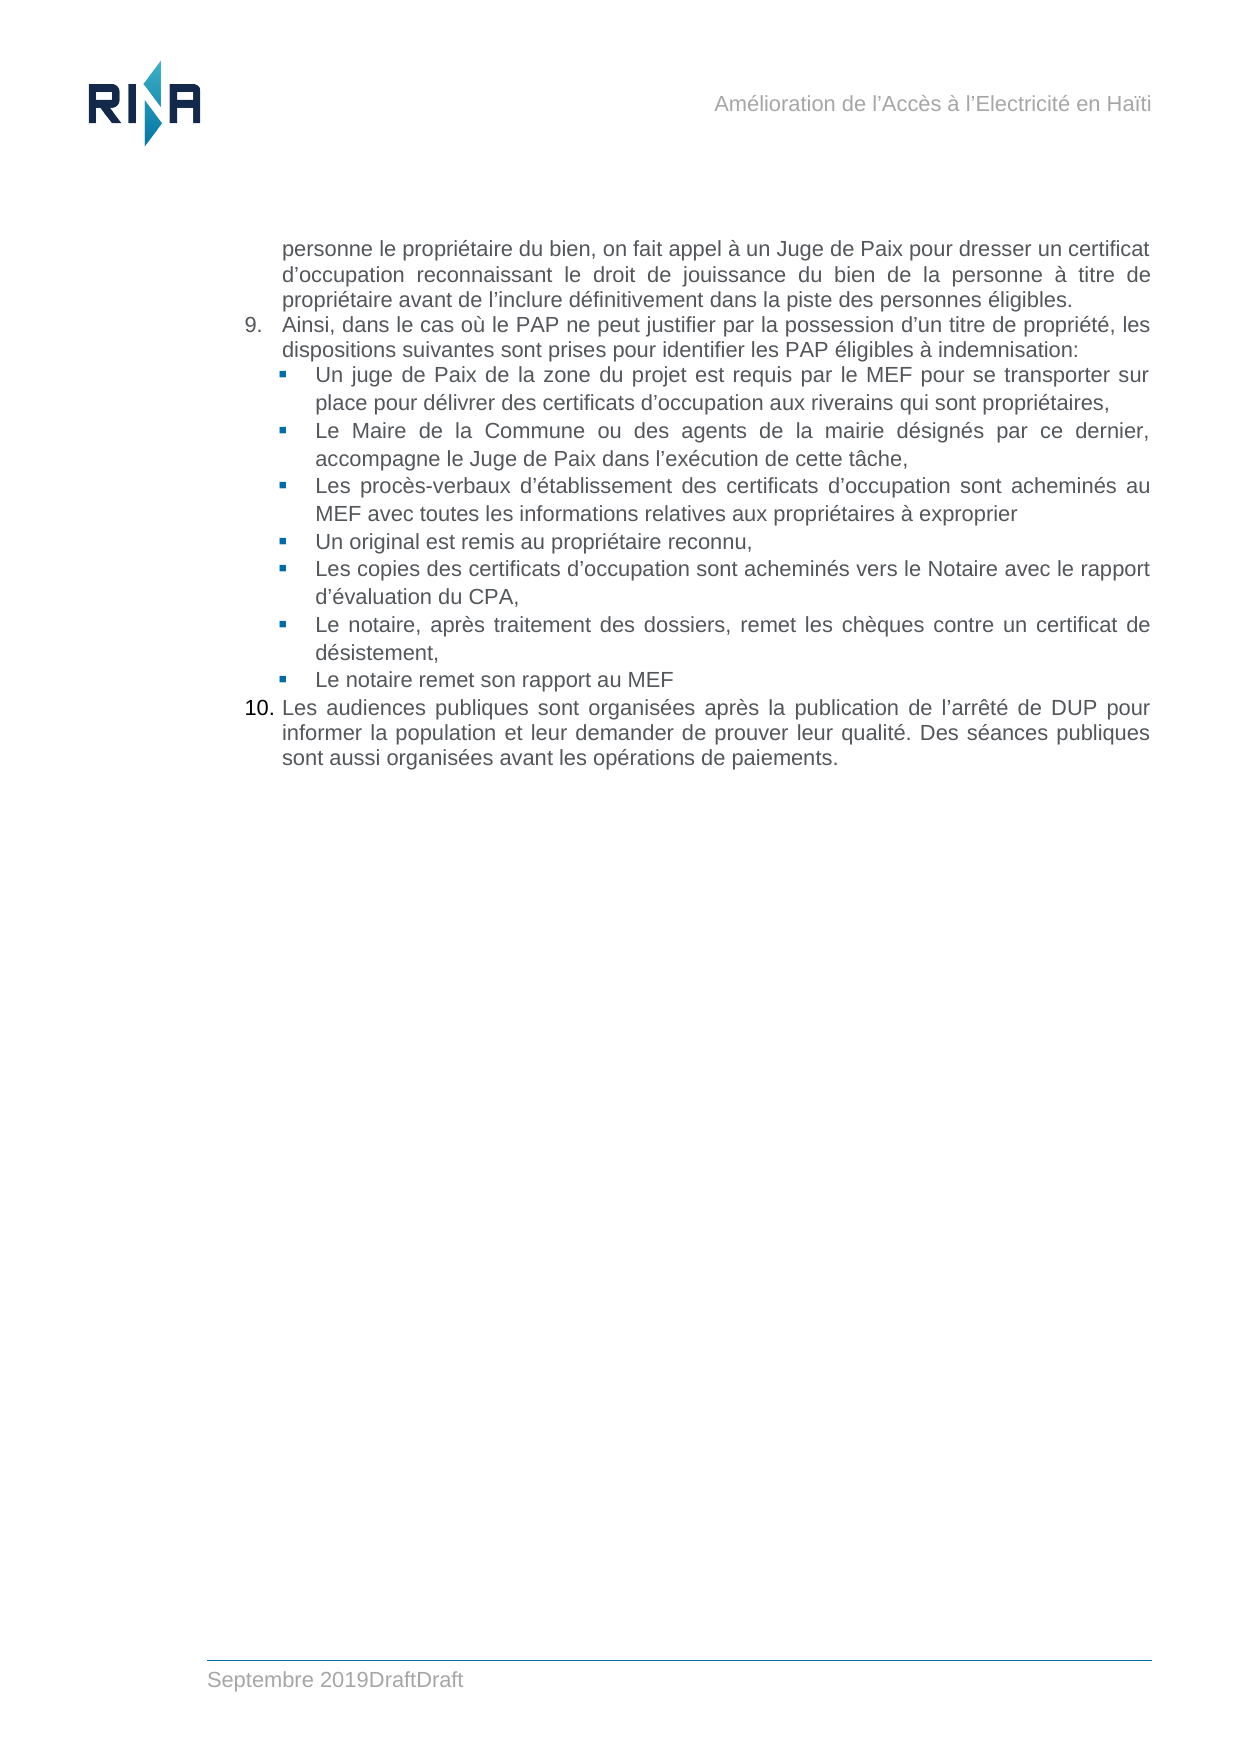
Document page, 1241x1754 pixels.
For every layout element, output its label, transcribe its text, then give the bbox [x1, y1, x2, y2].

list Un original est remis au propriétaire reconnu, [278, 528, 1152, 554]
list Le Maire de la Commune ou des agents de la mairie désignés par ce dernier, accompagne le Juge de Paix dans l’exécution de cette tâche, [278, 418, 1152, 471]
picture [88, 60, 201, 147]
list Les audiences publiques sont organisées après la publication de l’arrêté de DUP pour informer la population et leur demander de prouver leur qualité. Des séances publiques sont aussi organisées avant les opérations de paiements. [244, 695, 1152, 770]
list Le notaire, après traitement des dossiers, remet les chèques contre un certificat de désistement, [278, 612, 1152, 664]
list Les copies des certificats d’occupation sont acheminés vers le Notaire avec le rapport d’évaluation du CPA, [278, 556, 1152, 609]
list Le notaire remet son rapport au MEF [278, 667, 1152, 692]
list Les procès-verbaux d’établissement des certificats d’occupation sont acheminés au MEF avec toutes les informations relatives aux propriétaires à exproprier [278, 473, 1152, 526]
list Un juge de Paix de la zone du projet est requis par le MEF pour se transporter sur place pour délivrer des certificats d’occupation aux riverains qui sont propriétaires, [278, 362, 1152, 415]
list Ainsi, dans le cas où le PAP ne peut justifier par la possession d’un titre de propriété, les dispositions suivantes sont prises pour identifier les PAP éligibles à indemnisation: [244, 312, 1152, 362]
